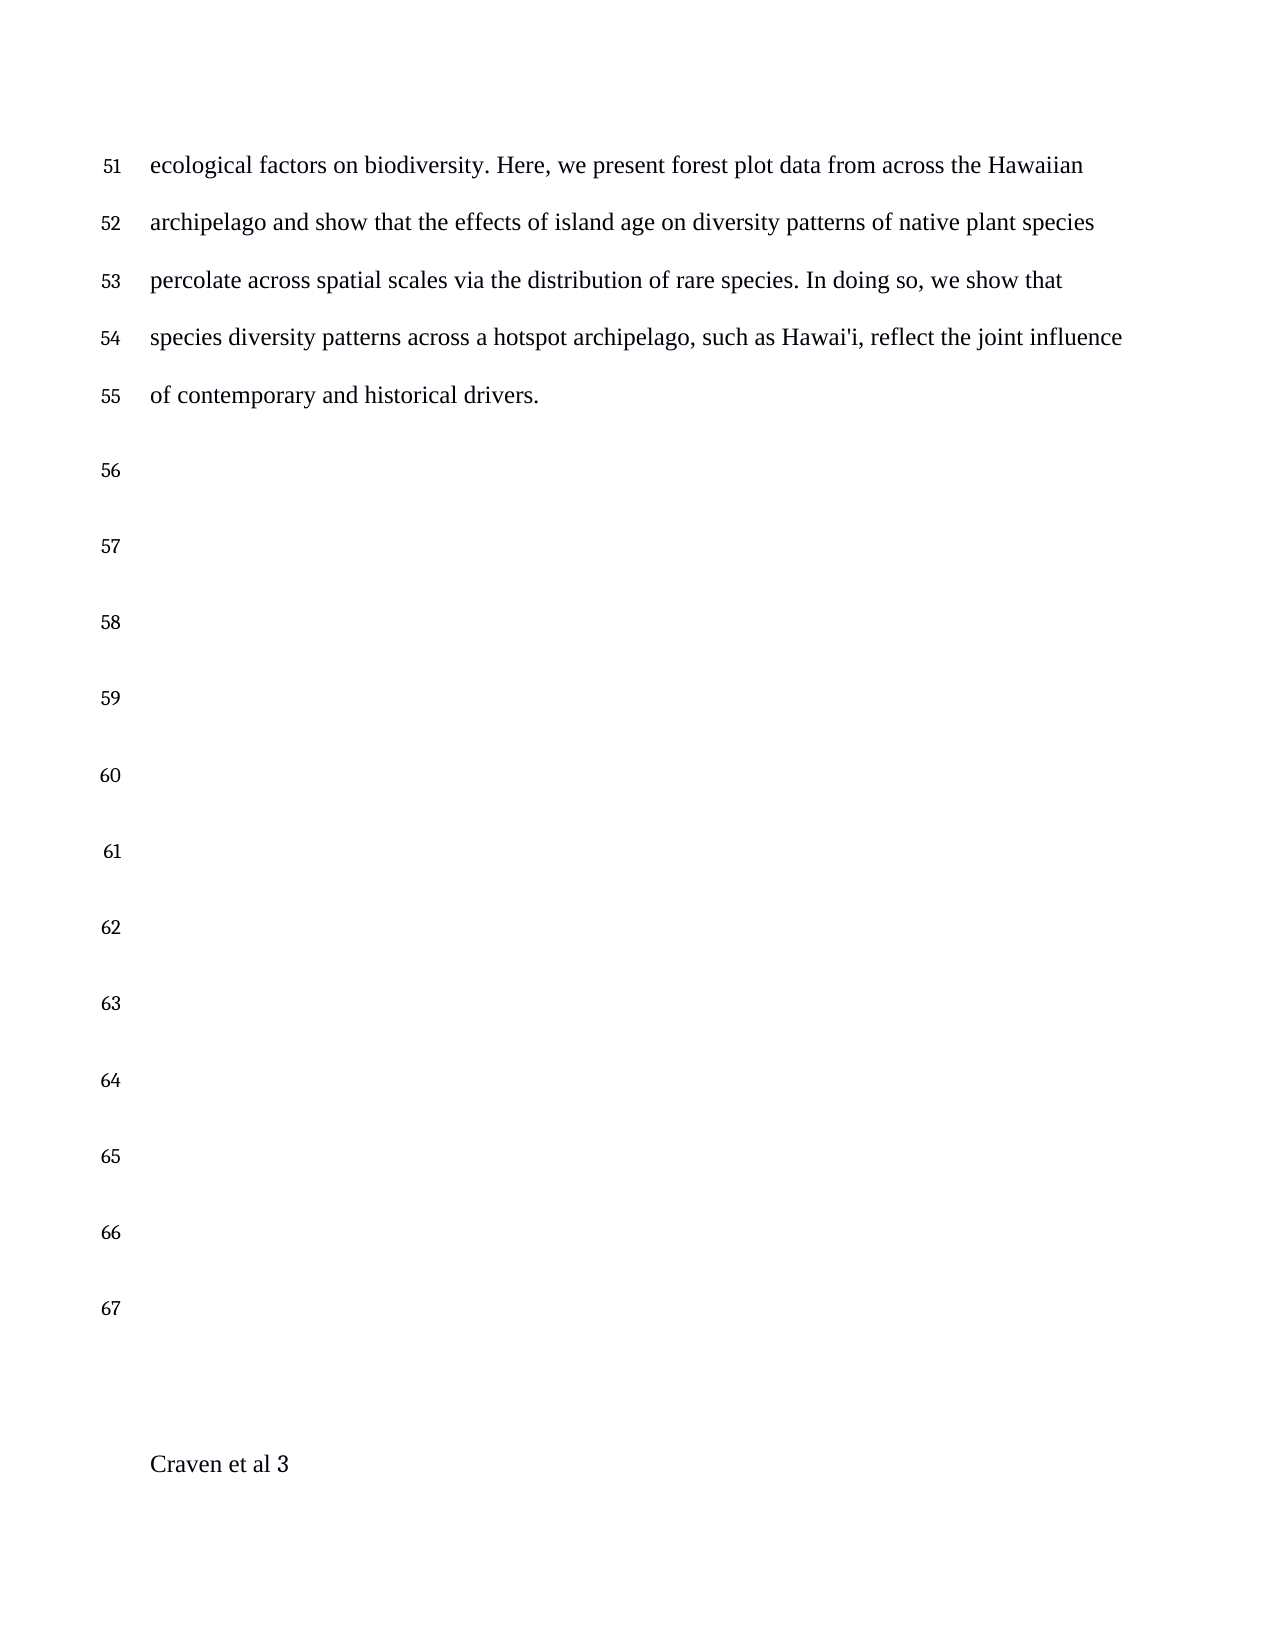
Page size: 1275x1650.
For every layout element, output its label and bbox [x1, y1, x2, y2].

text [150, 150, 1125, 409]
